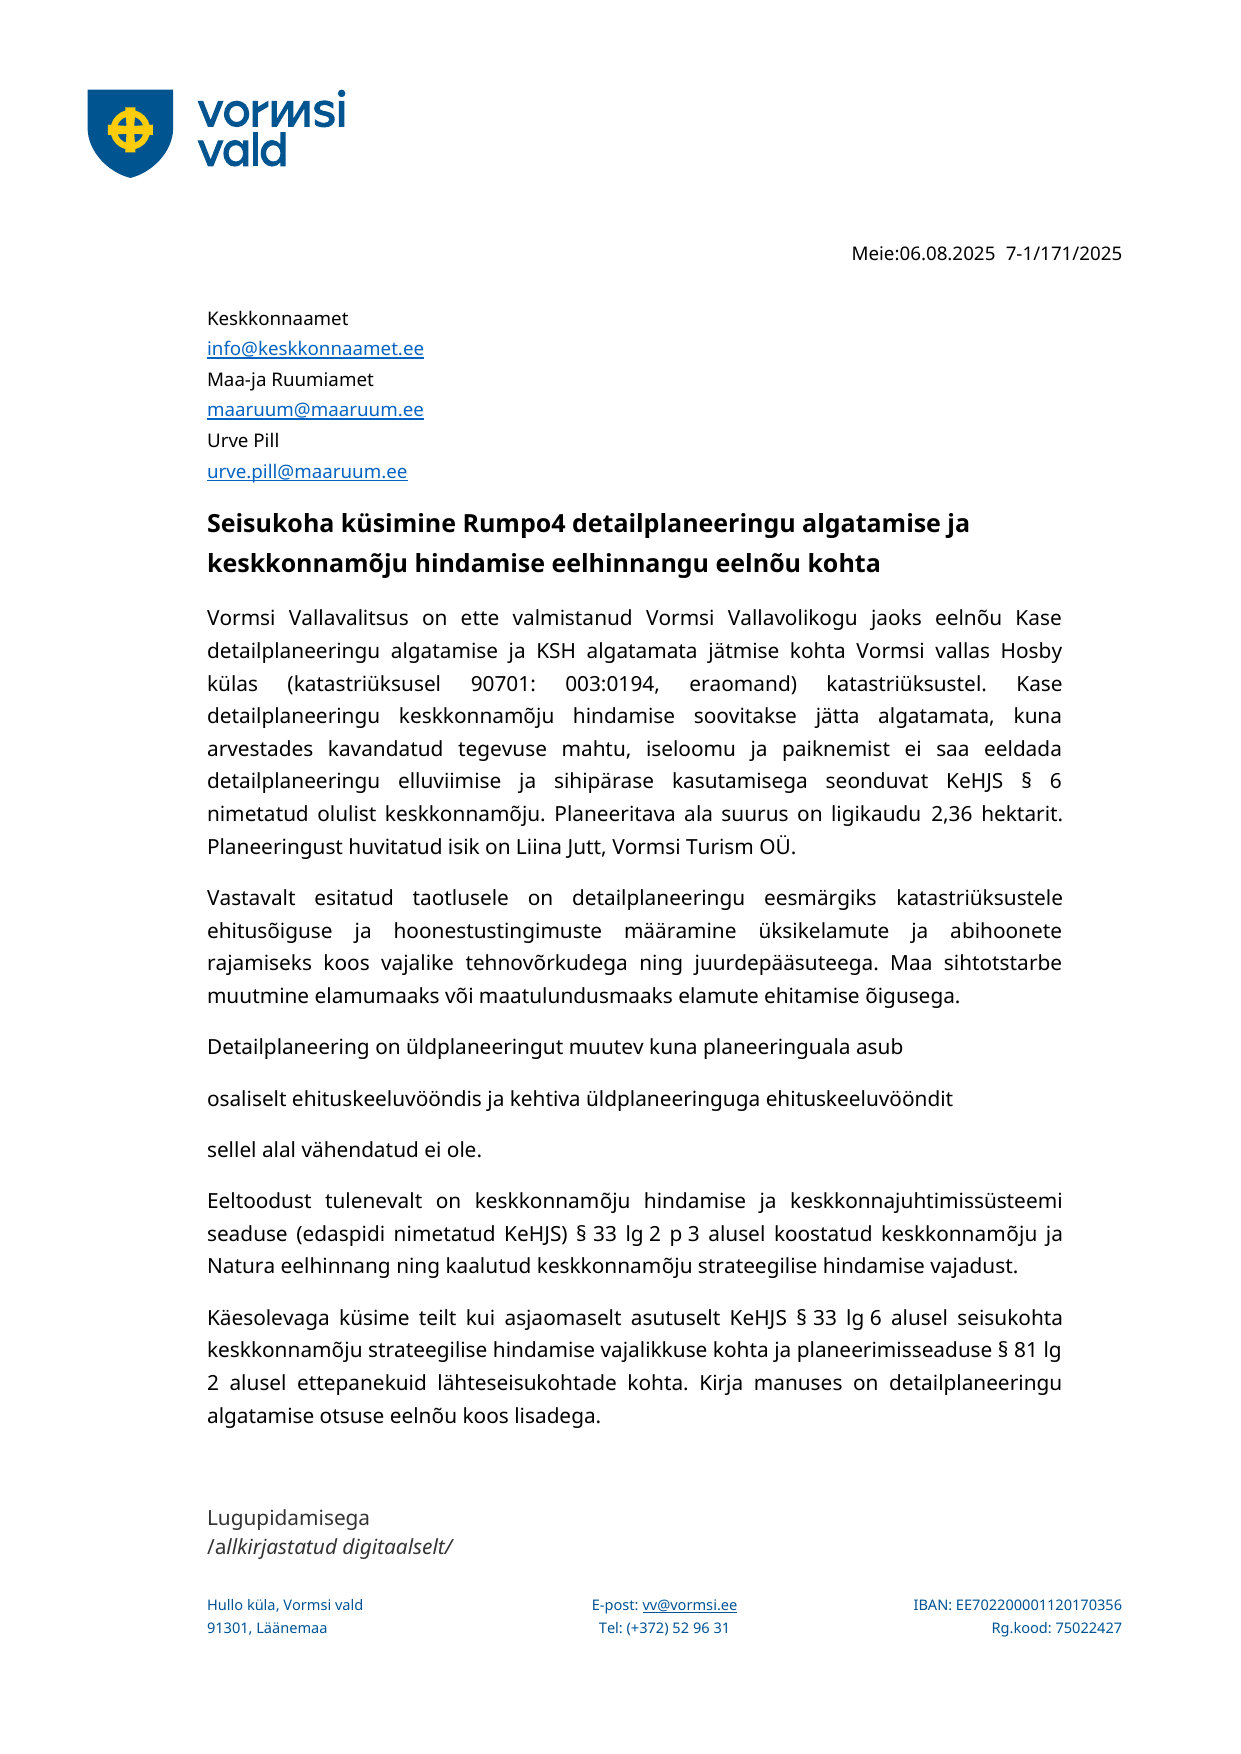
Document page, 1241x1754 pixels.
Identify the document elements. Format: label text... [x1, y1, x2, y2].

text Käesolevaga küsime teilt kui asjaomaselt asutuselt KeHJS § 33 lg 6 alusel seisukohta keskkonnamõju strateegilise hindamise vajalikkuse kohta ja planeerimisseaduse § 81 lg 2 alusel ettepanekuid lähteseisukohtade kohta. Kirja manuses on detailplaneeringu algatamise otsuse eelnõu koos lisadega. [207, 1303, 1063, 1429]
text Lugupidamisega [207, 1503, 1122, 1532]
text maaruum@maaruum.ee [207, 397, 1063, 422]
subtitle Seisukoha küsimine Rumpo4 detailplaneeringu algatamise ja keskkonnamõju hindamise eelhinnangu eelnõu kohta [207, 505, 1063, 580]
text /allkirjastatud digitaalselt/ [207, 1532, 1122, 1560]
text Detailplaneering on üldplaneeringut muutev kuna planeeringuala asub [207, 1032, 1063, 1061]
text Eeltoodust tulenevalt on keskkonnamõju hindamise ja keskkonnajuhtimissüsteemi seaduse (edaspidi nimetatud KeHJS) § 33 lg 2 p 3 alusel koostatud keskkonnamõju ja Natura eelhinnang ning kaalutud keskkonnamõju strateegilise hindamise vajadust. [207, 1186, 1063, 1280]
text Meie:06.08.2025 7-1/171/2025 [207, 240, 995, 266]
text Meie:06.08.2025 7-1/171/2025 [1001, 240, 1122, 266]
text Maa-ja Ruumiamet [207, 366, 1063, 392]
text info@keskkonnaamet.ee [207, 335, 1063, 361]
text osaliselt ehituskeeluvööndis ja kehtiva üldplaneeringuga ehituskeeluvööndit [207, 1084, 1063, 1112]
text urve.pill@maaruum.ee [207, 458, 1063, 483]
text Vastavalt esitatud taotlusele on detailplaneeringu eesmärgiks katastriüksustele ehitusõiguse ja hoonestustingimuste määramine üksikelamute ja abihoonete rajamiseks koos vajalike tehnovõrkudega ning juurdepääsuteega. Maa sihtotstarbe muutmine elamumaaks või maatulundusmaaks elamute ehitamise õigusega. [207, 883, 1063, 1009]
text Keskkonnaamet [207, 305, 1063, 330]
text sellel alal vähendatud ei ole. [207, 1135, 1063, 1163]
text Urve Pill [207, 427, 1063, 453]
text Vormsi Vallavalitsus on ette valmistanud Vormsi Vallavolikogu jaoks eelnõu Kase detailplaneeringu algatamise ja KSH algatamata jätmise kohta Vormsi vallas Hosby külas (katastriüksusel 90701: 003:0194, eraomand) katastriüksustel. Kase detailplaneeringu keskkonnamõju hindamise soovitakse jätta algatamata, kuna arvestades kavandatud tegevuse mahtu, iseloomu ja paiknemist ei saa eeldada detailplaneeringu elluviimise ja sihipärase kasutamisega seonduvat KeHJS § 6 nimetatud olulist keskkonnamõju. Planeeritava ala suurus on ligikaudu 2,36 hektarit. Planeeringust huvitatud isik on Liina Jutt, Vormsi Turism OÜ. [207, 603, 1063, 860]
